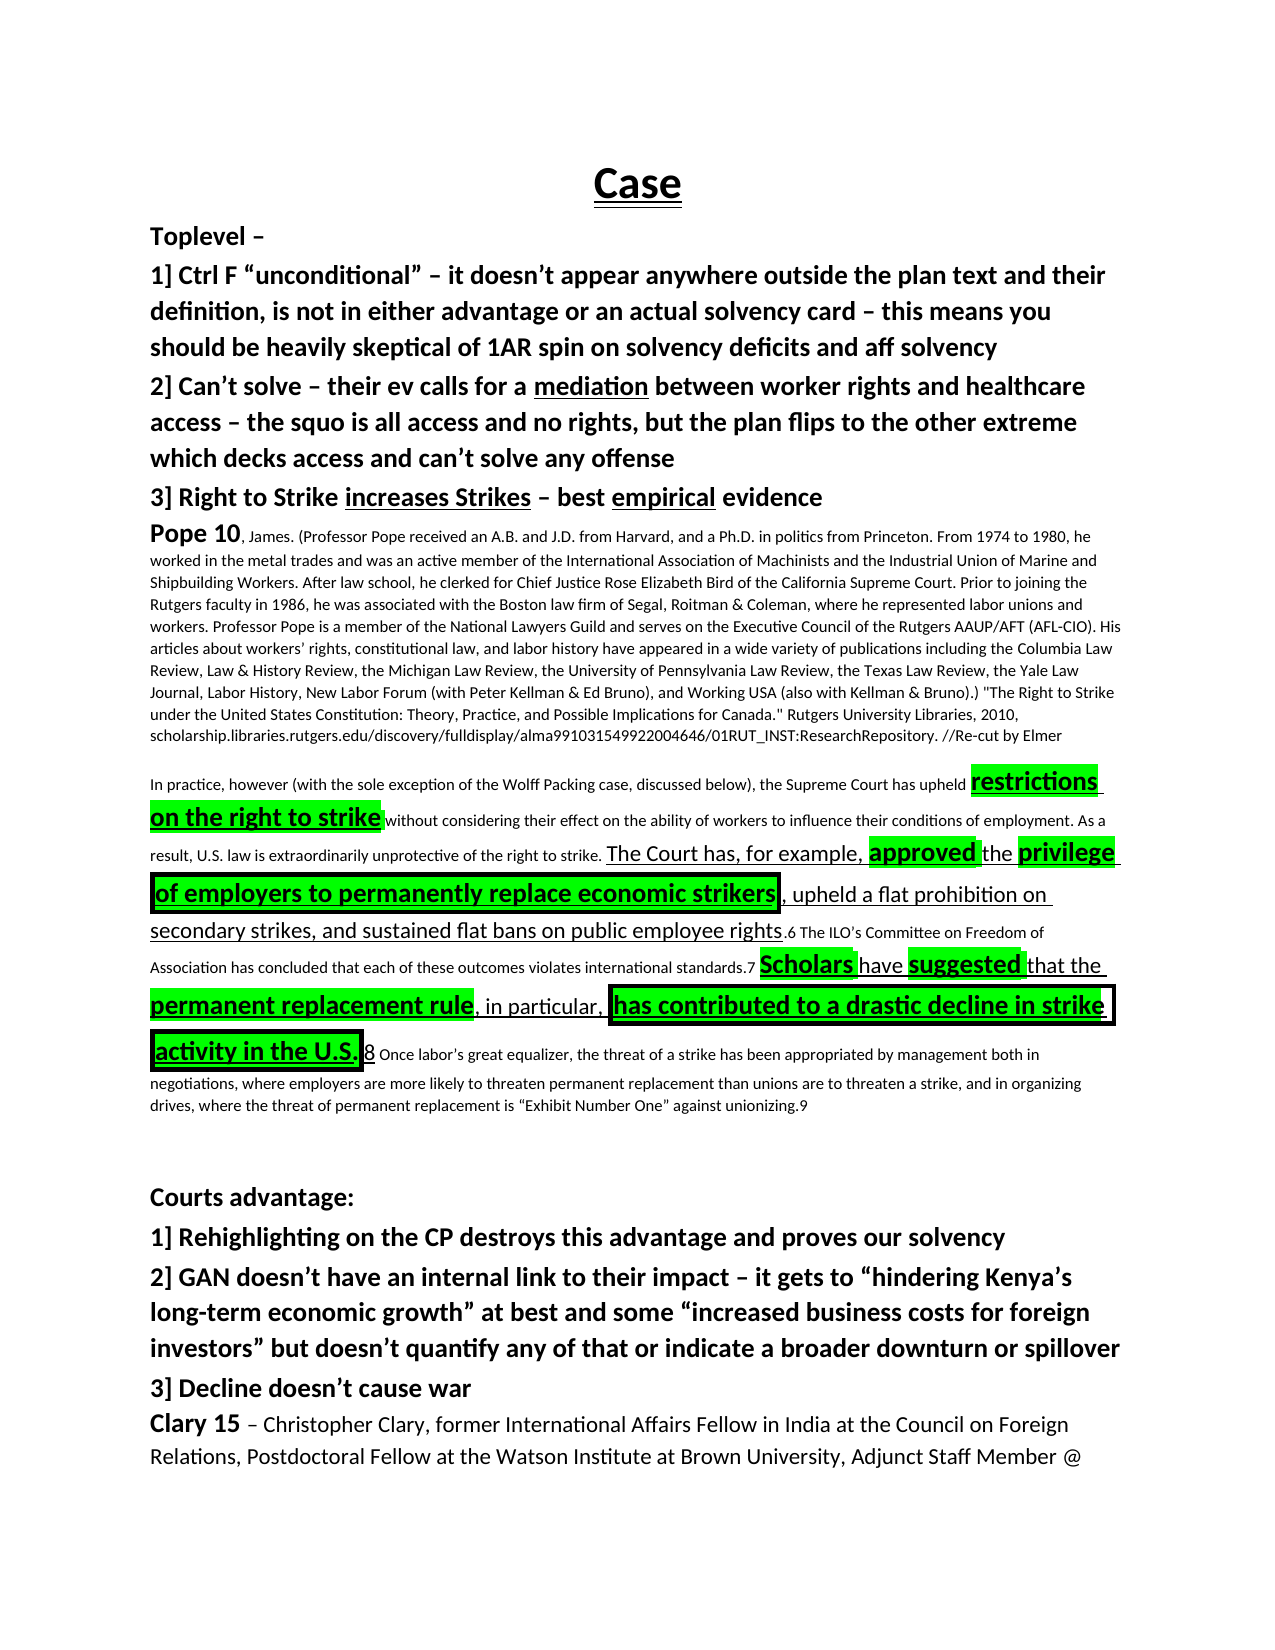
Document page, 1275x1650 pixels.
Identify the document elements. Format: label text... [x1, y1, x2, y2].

subtitle Case [150, 154, 1125, 210]
subtitle 2] GAN doesn’t have an internal link to their impact – it gets to “hindering Kenya’s long-term economic growth” at best and some “increased business costs for foreign investors” but doesn’t quantify any of that or indicate a broader downturn or spillover [150, 1260, 1125, 1364]
subtitle 1] Ctrl F “unconditional” – it doesn’t appear anywhere outside the plan text and their definition, is not in either advantage or an actual solvency card – this means you should be heavily skeptical of 1AR spin on solvency deficits and aff solvency [150, 258, 1125, 363]
subtitle Courts advantage: [150, 1180, 1125, 1213]
subtitle 3] Right to Strike increases Strikes – best empirical evidence [150, 481, 1125, 513]
subtitle 3] Decline doesn’t cause war [150, 1371, 1125, 1404]
subtitle 2] Can’t solve – their ev calls for a mediation between worker rights and healthcare access – the squo is all access and no rights, but the plan flips to the other extreme which decks access and can’t solve any offense [150, 369, 1125, 474]
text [150, 1407, 1125, 1470]
text Pope 10, James. (Professor Pope received an A.B. and J.D. from Harvard, and a Ph.D. in politics from Princeton. From 1974 to 1980, he worked in the metal trades and was an active member of the International Association of Machinists and the Industrial Union of Marine and Shipbuilding Workers. After law school, he clerked for Chief Justice Rose Elizabeth Bird of the California Supreme Court. Prior to joining the Rutgers faculty in 1986, he was associated with the Boston law firm of Segal, Roitman & Coleman, where he represented labor unions and workers. Professor Pope is a member of the National Lawyers Guild and serves on the Executive Council of the Rutgers AAUP/AFT (AFL-CIO). His articles about workers’ rights, constitutional law, and labor history have appeared in a wide variety of publications including the Columbia Law Review, Law & History Review, the Michigan Law Review, the University of Pennsylvania Law Review, the Texas Law Review, the Yale Law Journal, Labor History, New Labor Forum (with Peter Kellman & Ed Bruno), and Working USA (also with Kellman & Bruno).) "The Right to Strike under the United States Constitution: Theory, Practice, and Possible Implications for Canada." Rutgers University Libraries, 2010, scholarship.libraries.rutgers.edu/discovery/fulldisplay/alma991031549922004646/01RUT_INST:ResearchRepository. //Re-cut by Elmer [150, 516, 1125, 746]
text In practice, however (with the sole exception of the Wolff Packing case, discussed below), the Supreme Court has upheld restrictions on the right to strike without considering their effect on the ability of workers to influence their conditions of employment. As a result, U.S. law is extraordinarily unprotective of the right to strike. The Court has, for example, approved the privilege of employers to permanently replace economic strikers, upheld a flat prohibition on secondary strikes, and sustained flat bans on public employee rights.6 The ILO’s Committee on Freedom of Association has concluded that each of these outcomes violates international standards.7 Scholars have suggested that the permanent replacement rule, in particular, has contributed to a drastic decline in strike activity in the U.S.8 Once labor’s great equalizer, the threat of a strike has been appropriated by management both in negotiations, where employers are more likely to threaten permanent replacement than unions are to threaten a strike, and in organizing drives, where the threat of permanent replacement is “Exhibit Number One” against unionizing.9 [150, 764, 1125, 1115]
subtitle Toplevel – [150, 219, 1125, 252]
subtitle 1] Rehighlighting on the CP destroys this advantage and proves our solvency [150, 1220, 1125, 1253]
